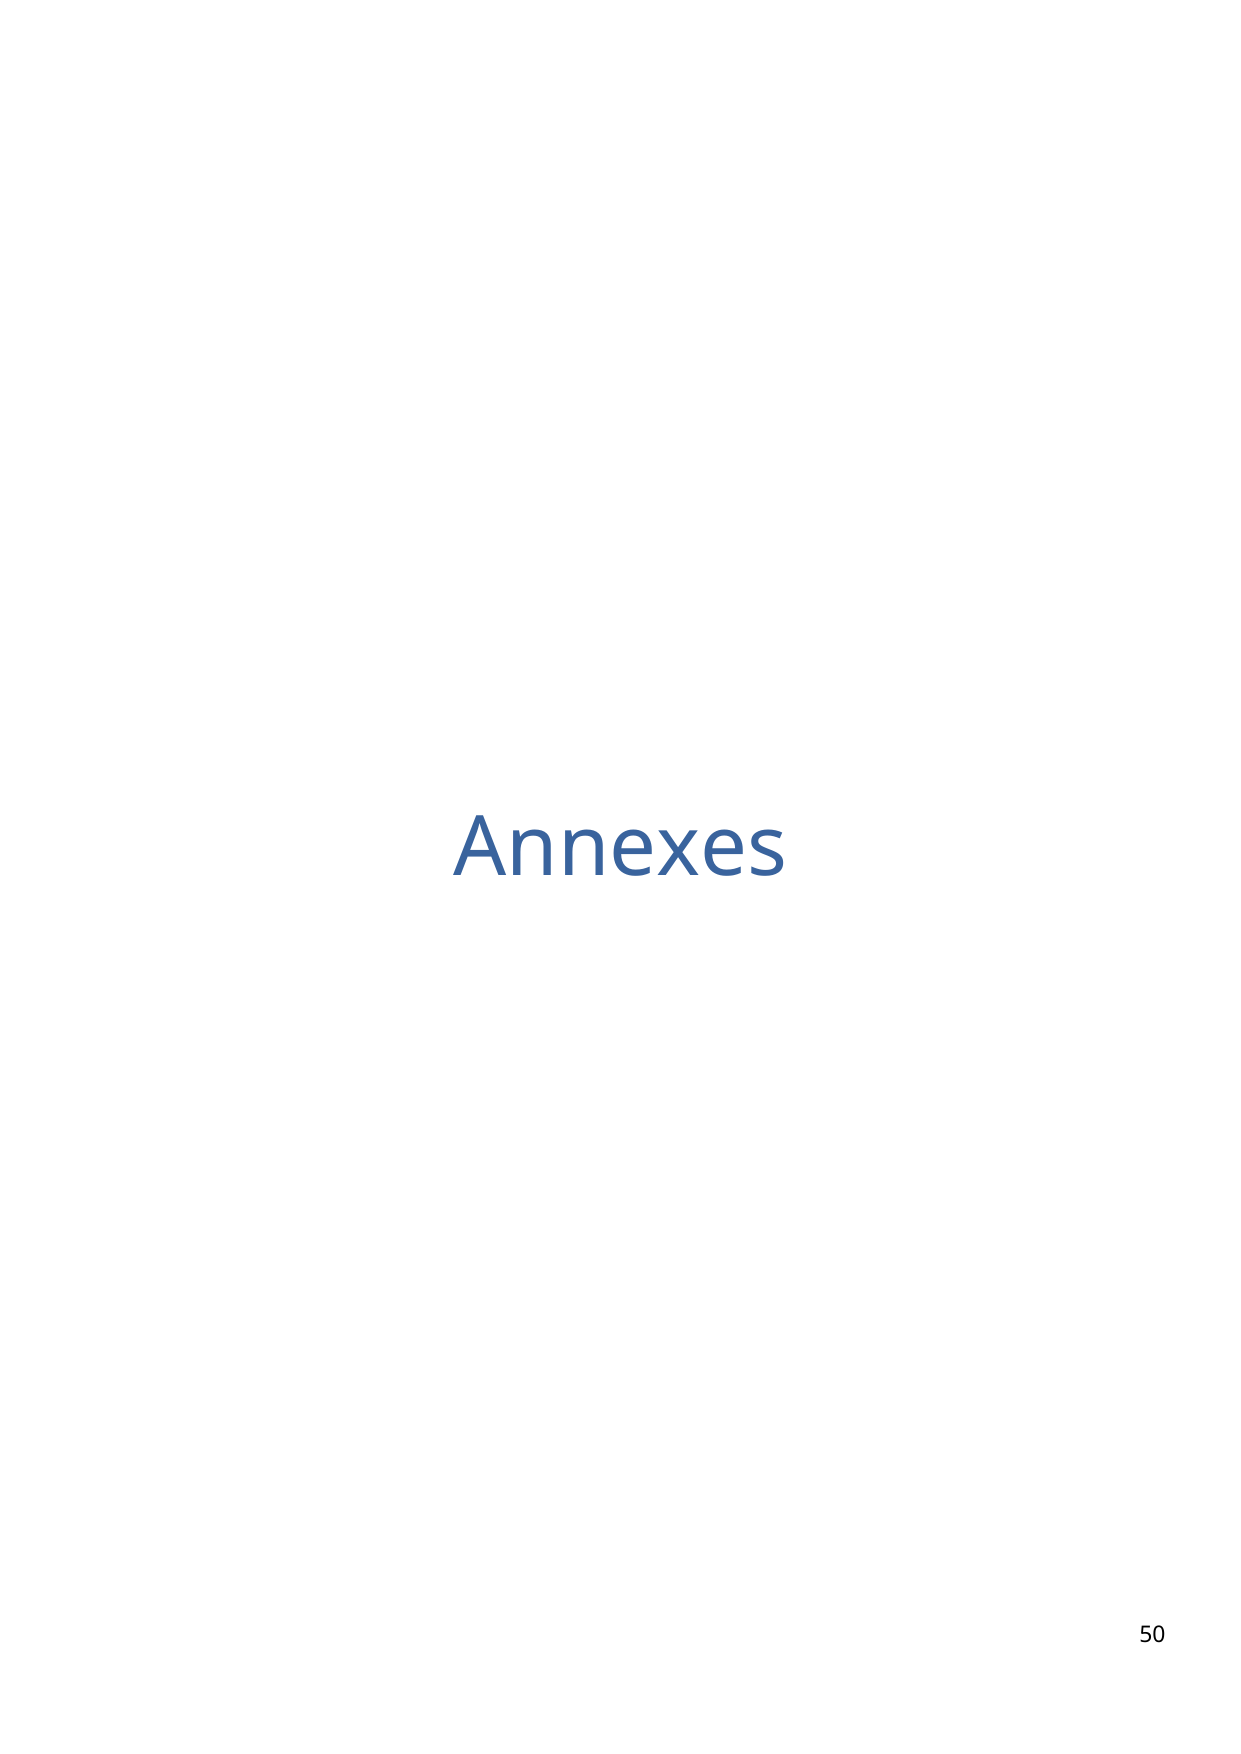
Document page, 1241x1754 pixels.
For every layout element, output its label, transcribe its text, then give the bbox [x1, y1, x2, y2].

text Annexes [75, 786, 1165, 900]
